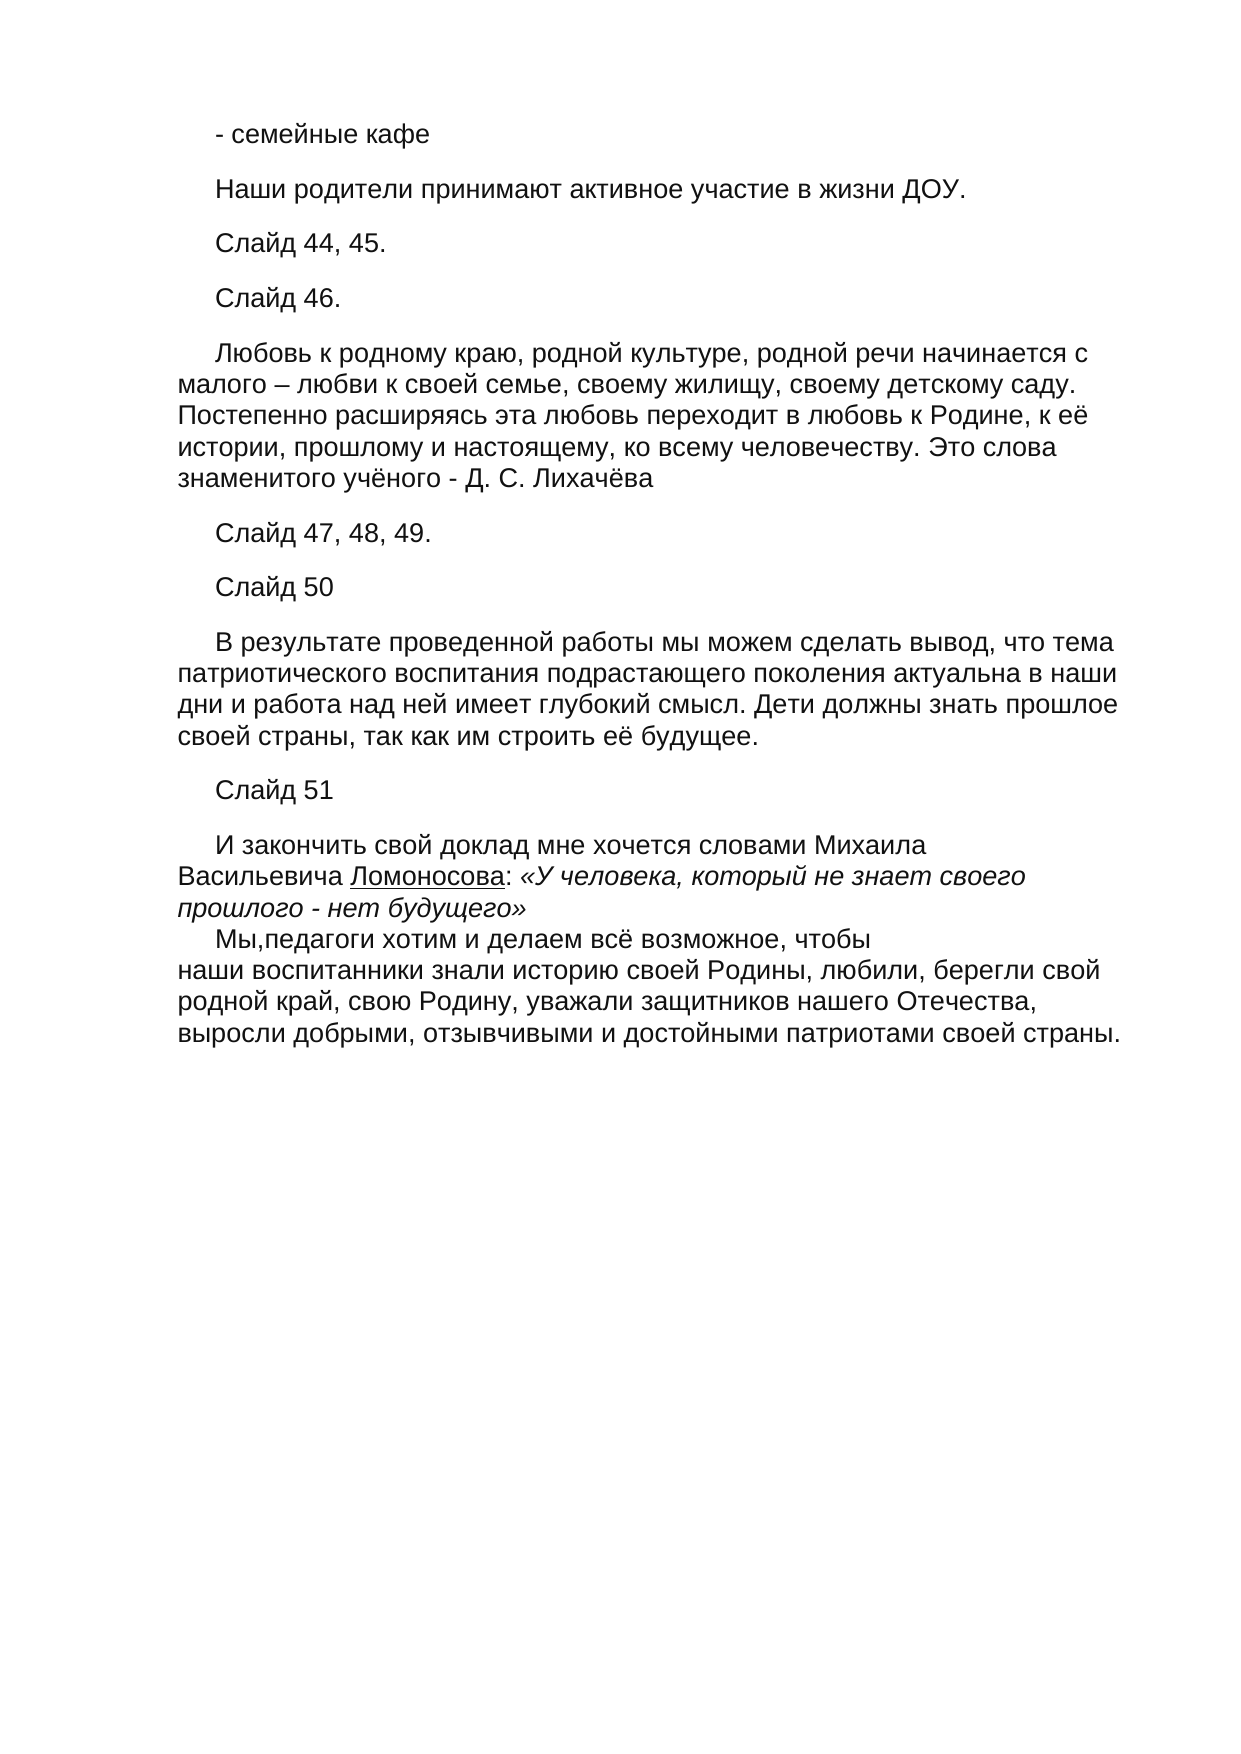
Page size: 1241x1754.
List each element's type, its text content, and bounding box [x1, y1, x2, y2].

text Слайд 44, 45. [177, 227, 1152, 259]
text Слайд 47, 48, 49. [177, 517, 1152, 548]
text - семейные кафе [177, 118, 1152, 149]
text Мы,педагоги хотим и делаем всё возможное, чтобы наши воспитанники знали историю своей Родины, любили, берегли свой родной край, свою Родину, уважали защитников нашего Отечества, выросли добрыми, отзывчивыми и достойными патриотами своей страны. [177, 923, 1152, 1048]
text И закончить свой доклад мне хочется словами Михаила Васильевича Ломоносова: «У человека, который не знает своего прошлого - нет будущего» [177, 829, 1152, 923]
text Любовь к родному краю, родной культуре, родной речи начинается с малого – любви к своей семье, своему жилищу, своему детскому саду. Постепенно расширяясь эта любовь переходит в любовь к Родине, к её истории, прошлому и настоящему, ко всему человечеству. Это слова знаменитого учёного - Д. С. Лихачёва [177, 337, 1152, 493]
text Наши родители принимают активное участие в жизни ДОУ. [177, 173, 1152, 204]
text Слайд 46. [177, 282, 1152, 313]
text Слайд 51 [177, 774, 1152, 806]
text Слайд 50 [177, 571, 1152, 602]
text В результате проведенной работы мы можем сделать вывод, что тема патриотического воспитания подрастающего поколения актуальна в наши дни и работа над ней имеет глубокий смысл. Дети должны знать прошлое своей страны, так как им строить её будущее. [177, 626, 1152, 751]
